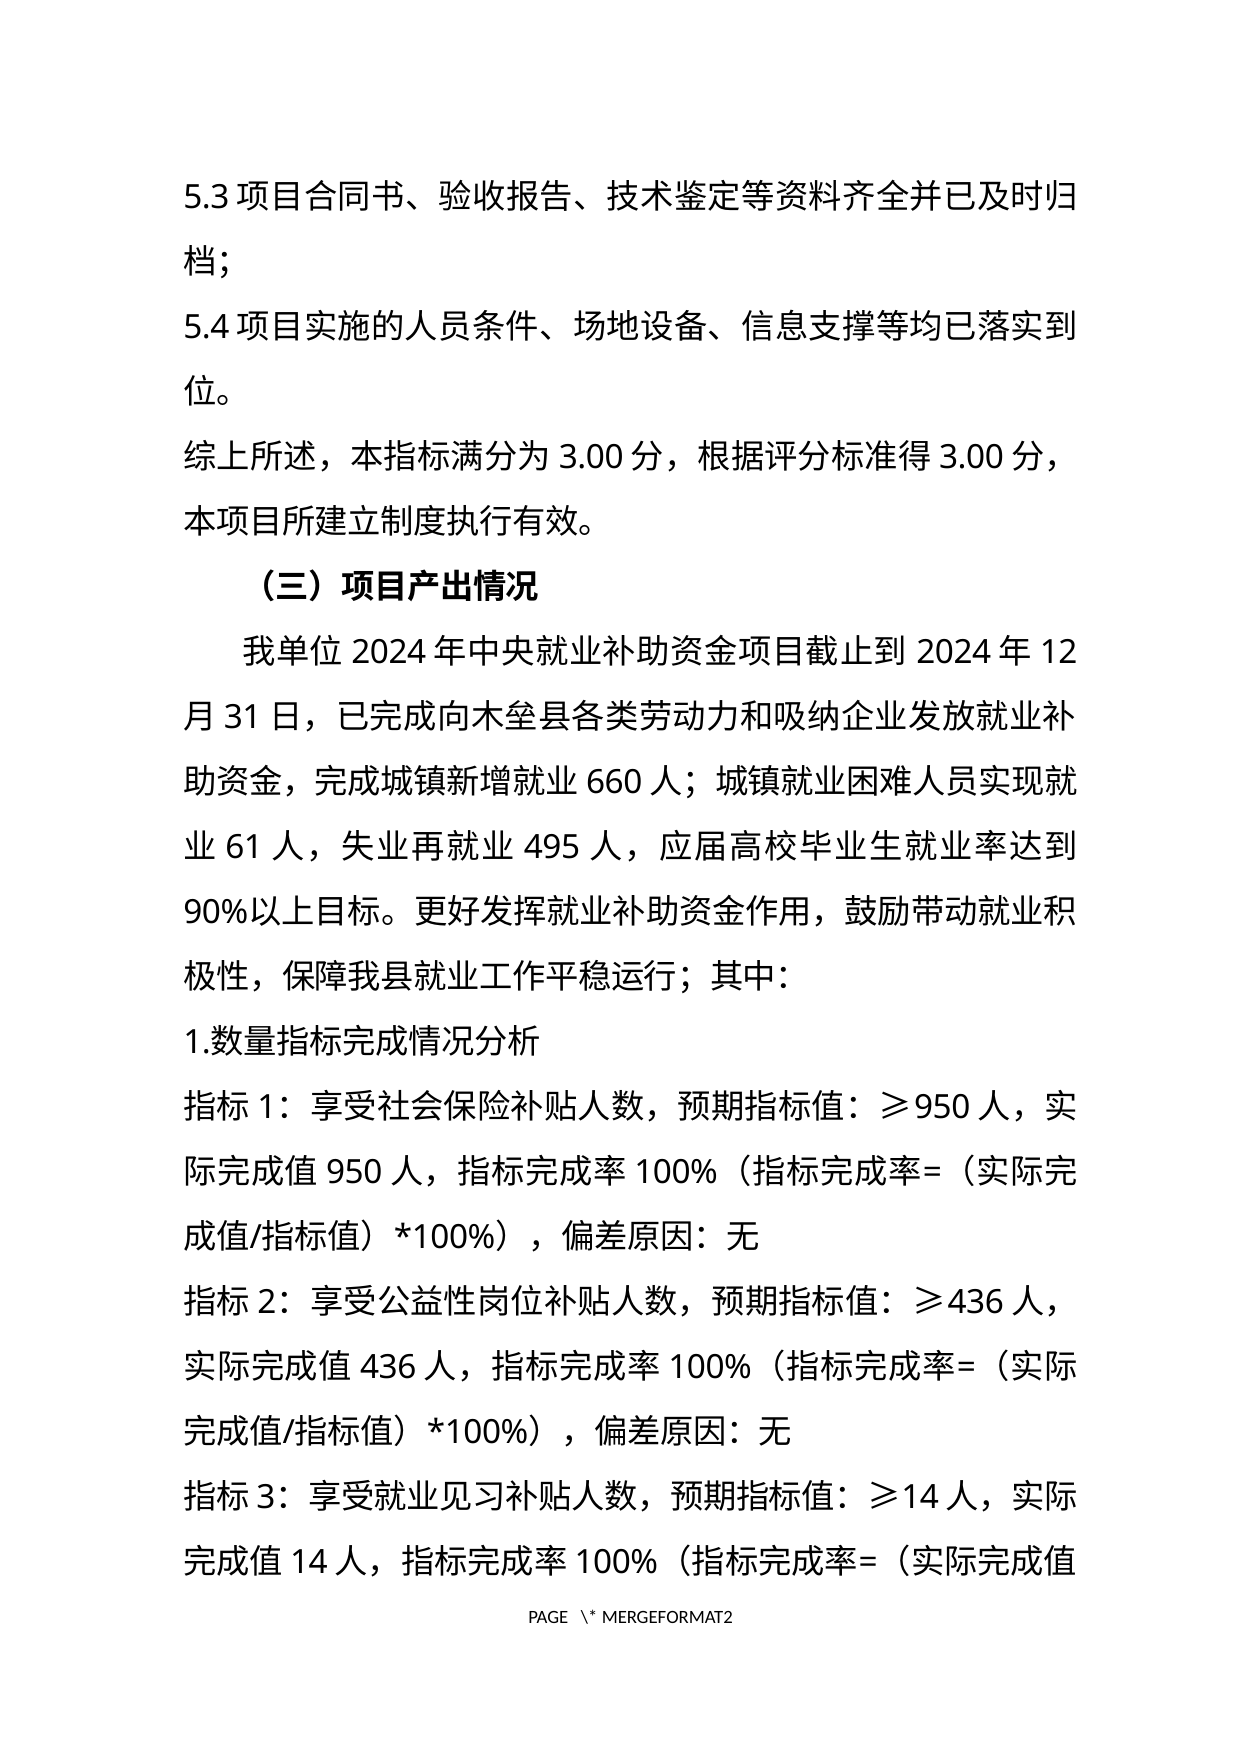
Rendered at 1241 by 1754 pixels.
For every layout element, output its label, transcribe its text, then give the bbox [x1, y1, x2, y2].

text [183, 617, 1078, 1592]
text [183, 162, 1078, 552]
text （三）项目产出情况 [183, 552, 1078, 617]
